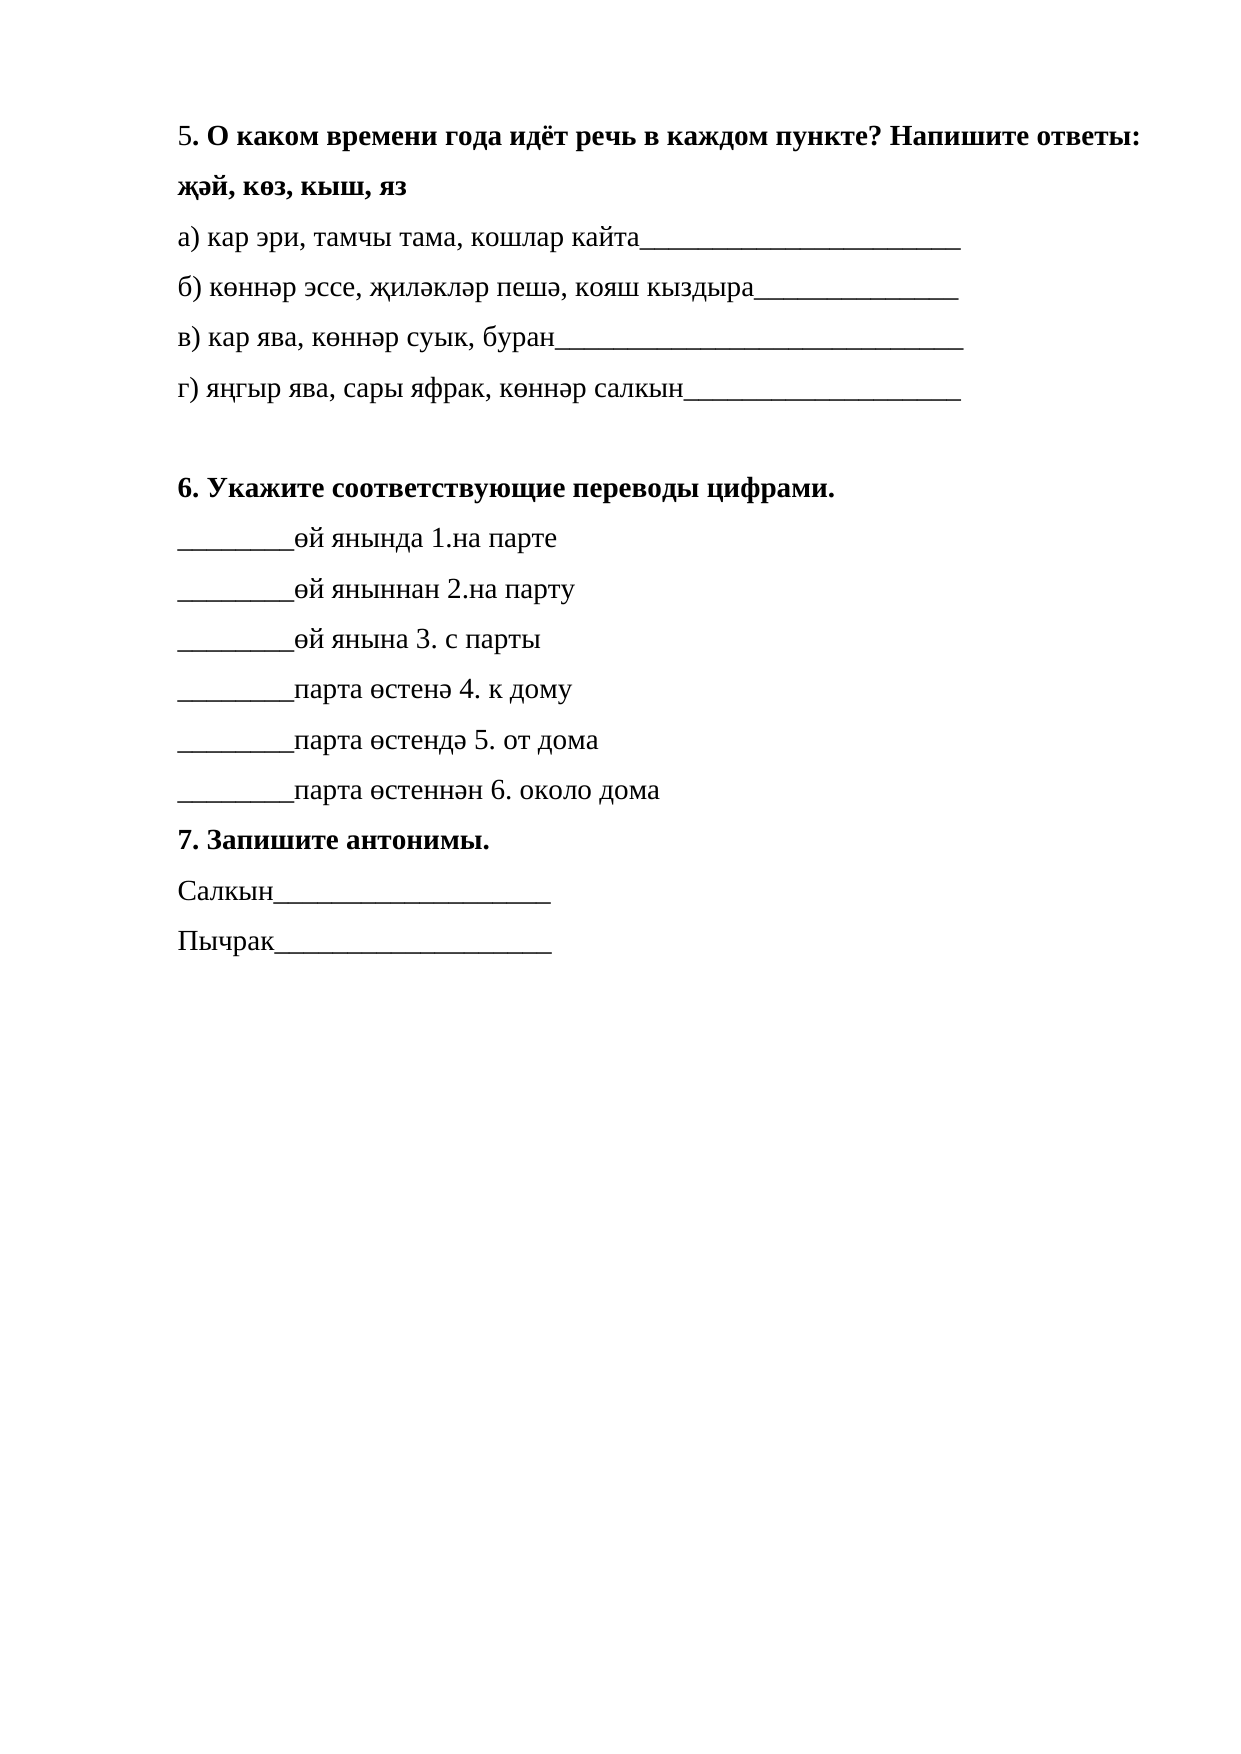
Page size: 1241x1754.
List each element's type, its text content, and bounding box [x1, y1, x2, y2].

text ________өй янында 1.на парте [177, 521, 1181, 554]
text ________өй яныннан 2.на парту [177, 571, 1181, 604]
text 7. Запишите антонимы. [177, 822, 1181, 856]
text Пычрак___________________ [177, 923, 1181, 957]
text ________парта өстеннән 6. около дома [177, 772, 1181, 806]
text 5. О каком времени года идёт речь в каждом пункте? Напишите ответы: җәй, көз, кыш, яз [177, 118, 1181, 202]
text Салкын___________________ [177, 873, 1181, 906]
text ________өй янына 3. с парты [177, 621, 1181, 655]
text в) кар ява, көннәр суык, буран____________________________ [177, 319, 1181, 353]
text г) яңгыр ява, сары яфрак, көннәр салкын___________________ [177, 370, 1181, 403]
text ________парта өстенә 4. к дому [177, 672, 1181, 705]
text ________парта өстендә 5. от дома [177, 722, 1181, 755]
text а) кар эри, тамчы тама, кошлар кайта______________________ [177, 219, 1181, 252]
text 6. Укажите соответствующие переводы цифрами. [177, 470, 1181, 504]
text б) көннәр эссе, җиләкләр пешә, кояш кыздыра______________ [177, 269, 1181, 303]
